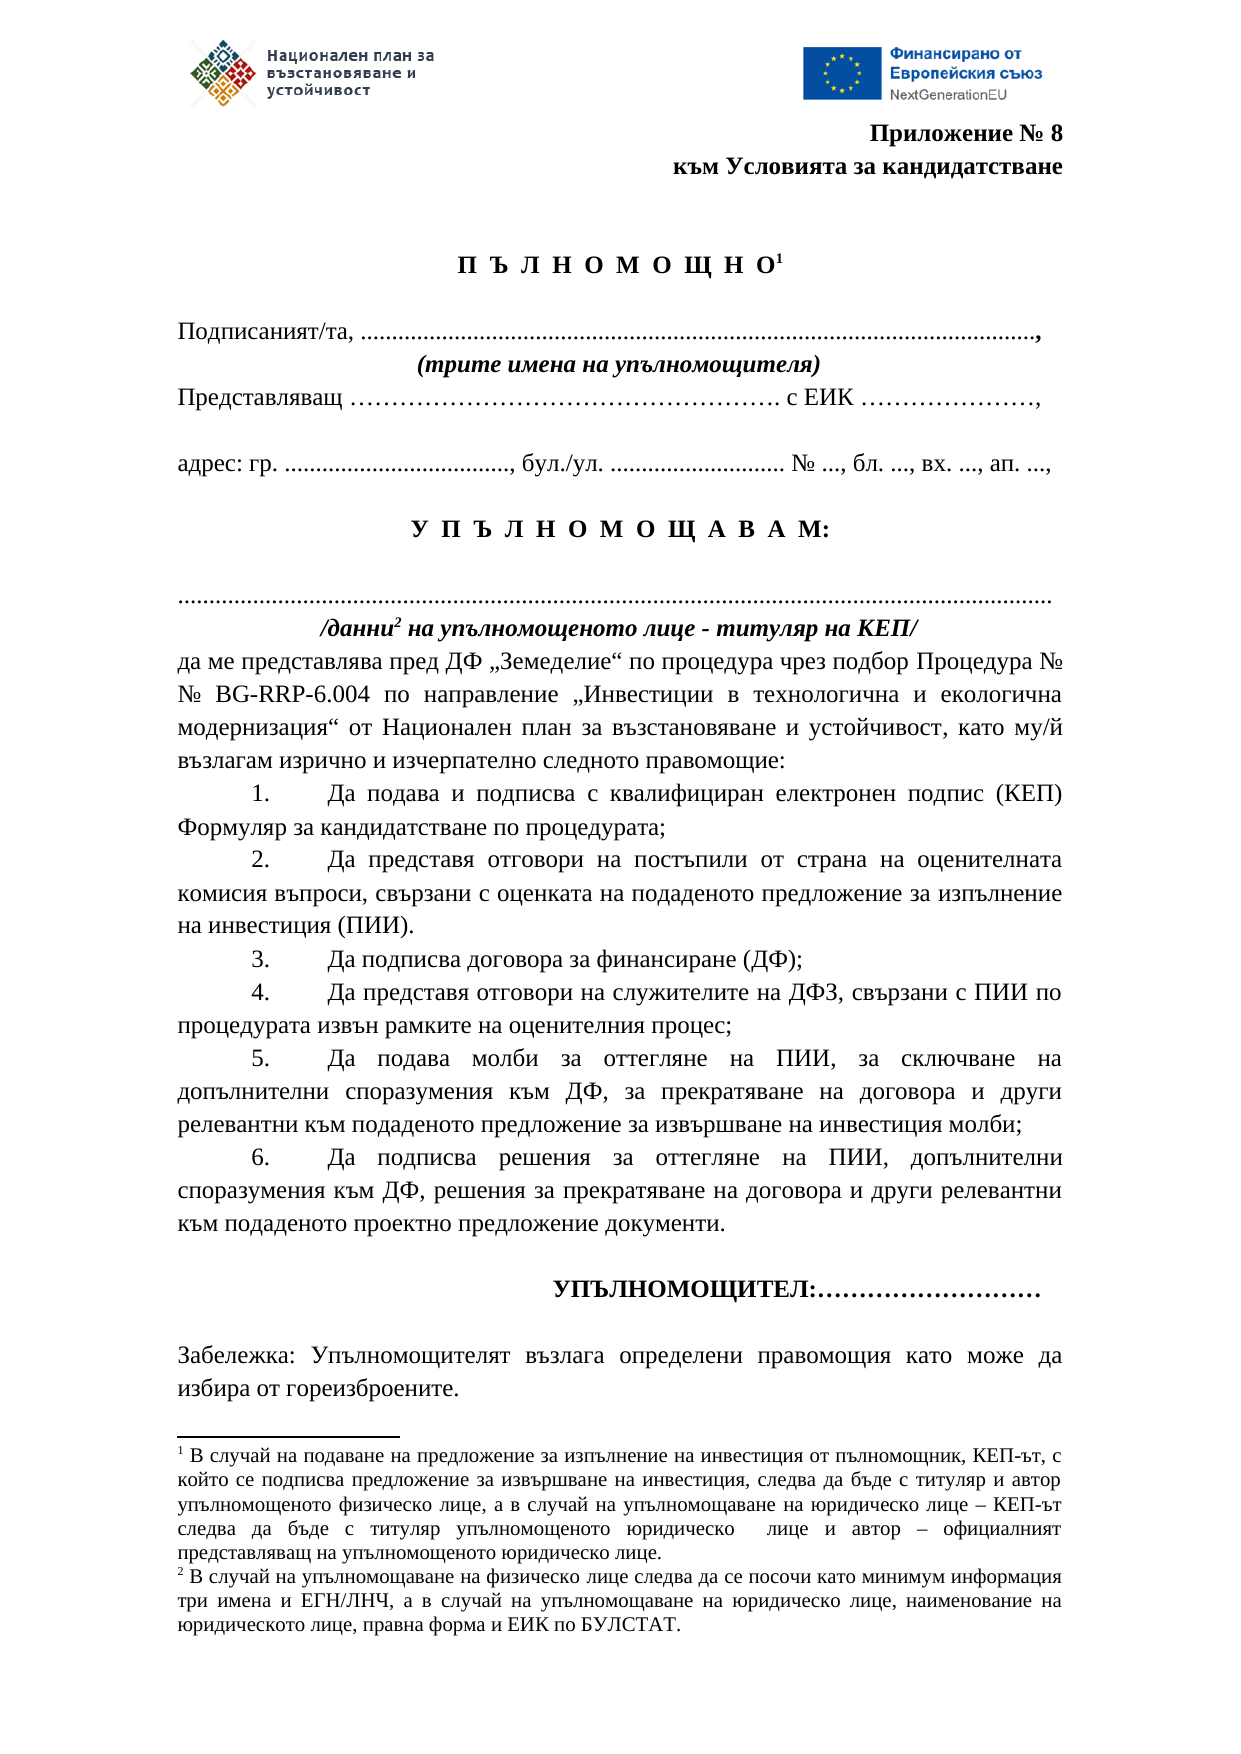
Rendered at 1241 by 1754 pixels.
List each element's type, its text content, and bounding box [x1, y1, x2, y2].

text УПЪЛНОМОЩИТЕЛ:……………………… [477, 1274, 1063, 1303]
list Да представя отговори на постъпили от страна на оценителната комисия въпроси, свързани с оценката на подаденото предложение за изпълнение на инвестиция (ПИИ). [177, 844, 1063, 939]
text адрес: гр. ...................................., бул./ул. ............................ № ..., бл. ..., вх. ..., ап. ..., [177, 448, 1063, 477]
text Приложение № 8 [177, 118, 1063, 147]
list Да подава молби за оттегляне на ПИИ, за сключване на допълнителни споразумения към ДФ, за прекратяване на договора и други релевантни към подаденото предложение за извършване на инвестиция молби; [177, 1043, 1063, 1137]
picture [177, 29, 1064, 117]
list Да представя отговори на служителите на ДФЗ, свързани с ПИИ по процедурата извън рамките на оценителния процес; [177, 977, 1063, 1038]
text да ме представлява пред ДФ „Земеделие“ по процедура чрез подбор Процедура № № BG-RRP-6.004 по направление „Инвестиции в технологична и екологична модернизация“ от Национален план за възстановяване и устойчивост, като му/й възлагам изрично и изчерпателно следното правомощие: [177, 646, 1063, 774]
text /данни на упълномощеното лице - титуляр на КЕП/ [177, 613, 1063, 642]
text Представляващ ……………………………………………. с ЕИК …………………, [177, 382, 1063, 411]
text към Условията за кандидатстване [177, 151, 1063, 180]
text ............................................................................................................................................ [177, 580, 1063, 609]
text Забележка: Упълномощителят възлага определени правомощия като може да избира от гореизброените. [177, 1340, 1063, 1402]
list Да подписва решения за оттегляне на ПИИ, допълнителни споразумения към ДФ, решения за прекратяване на договора и други релевантни към подаденото проектно предложение документи. [177, 1142, 1063, 1237]
subtitle П Ъ Л Н О М О Щ Н О [177, 250, 1063, 279]
list Да подава и подписва с квалифициран електронен подпис (КЕП) Формуляр за кандидатстване по процедурата; [177, 778, 1063, 840]
text Подписаният/та, ............................................................................................................, [177, 316, 1063, 345]
list Да подписва договора за финансиране (ДФ); [177, 944, 1063, 972]
text У П Ъ Л Н О М О Щ А В А М: [177, 514, 1063, 543]
text (трите имена на упълномощителя) [177, 349, 1063, 378]
